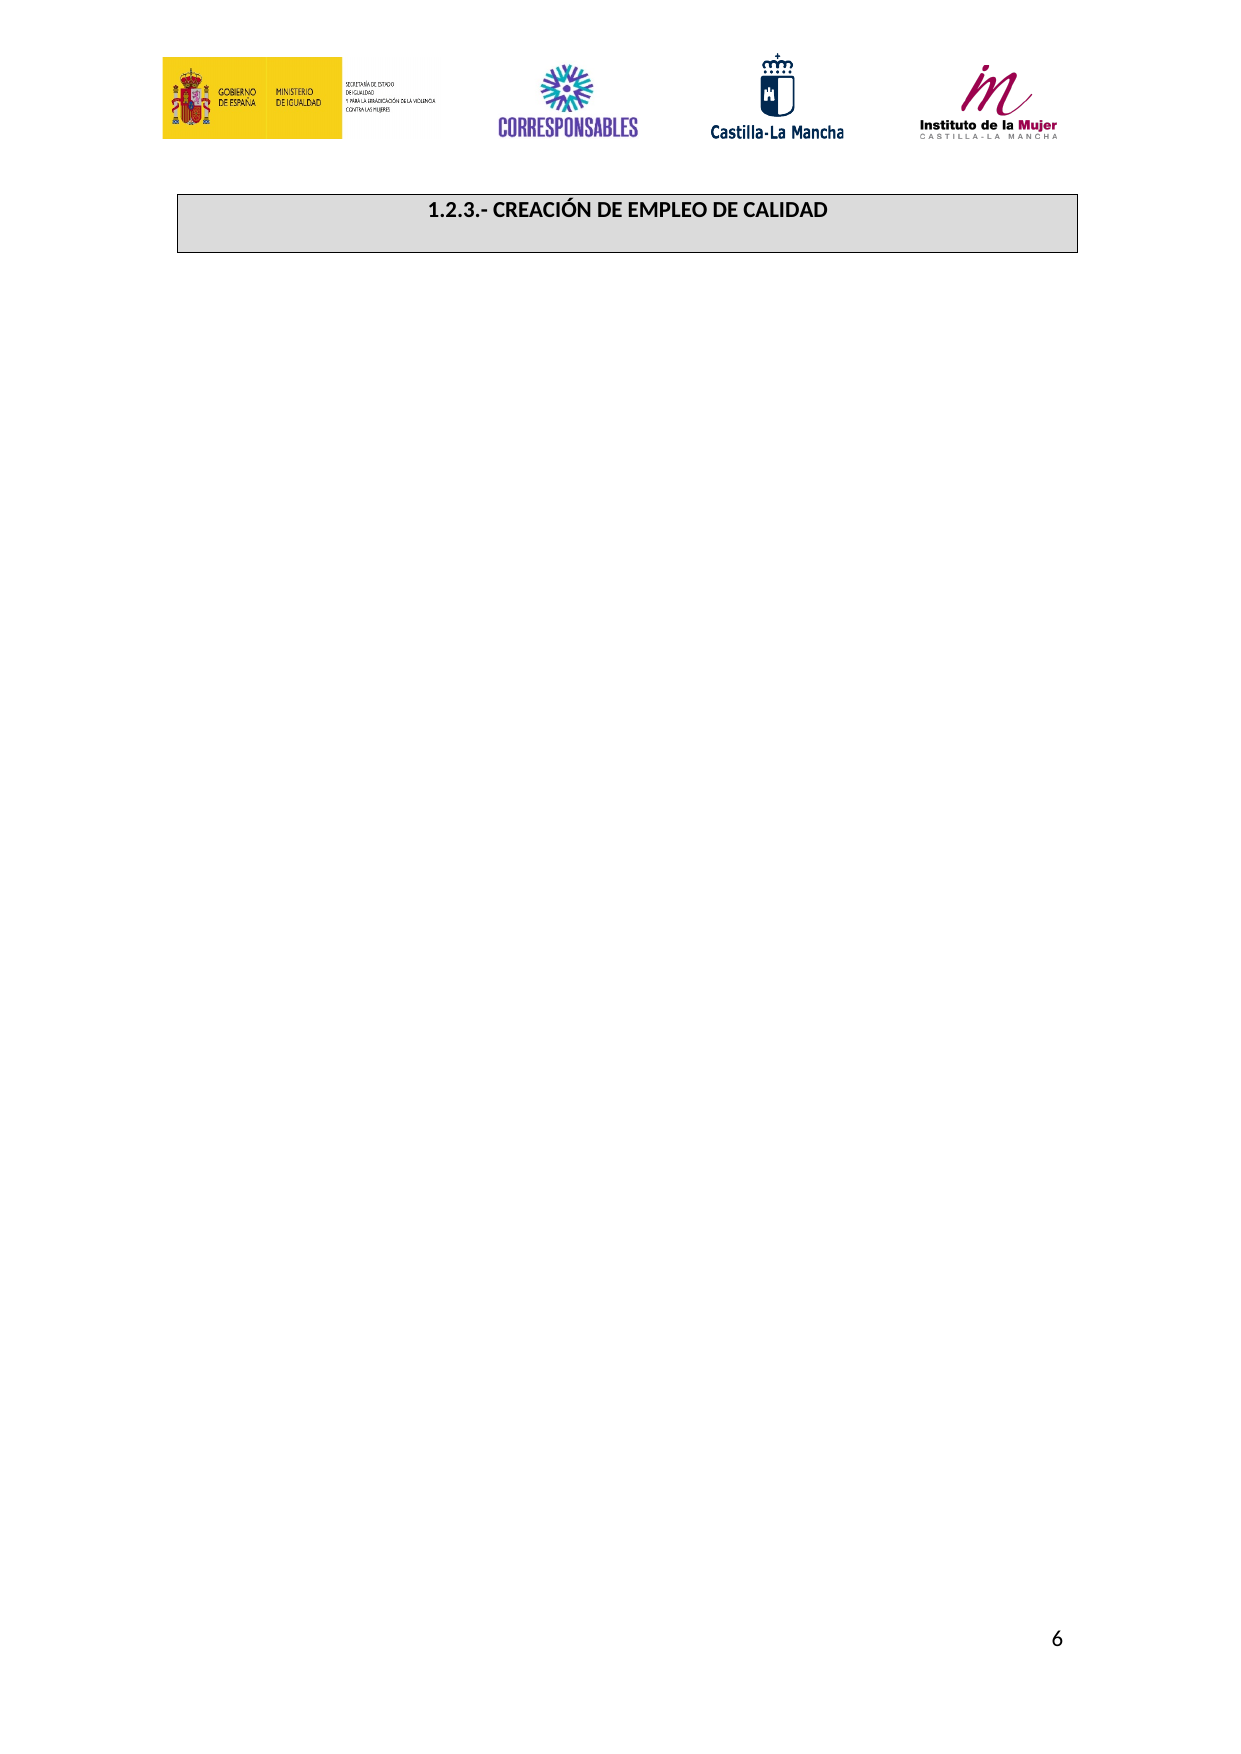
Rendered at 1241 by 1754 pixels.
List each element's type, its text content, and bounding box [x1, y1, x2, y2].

picture [162, 57, 441, 139]
picture [496, 60, 641, 138]
table_header 1.2.3.- CREACIÓN DE EMPLEO DE CALIDAD [178, 195, 1077, 252]
picture [920, 65, 1057, 139]
picture [711, 53, 844, 139]
